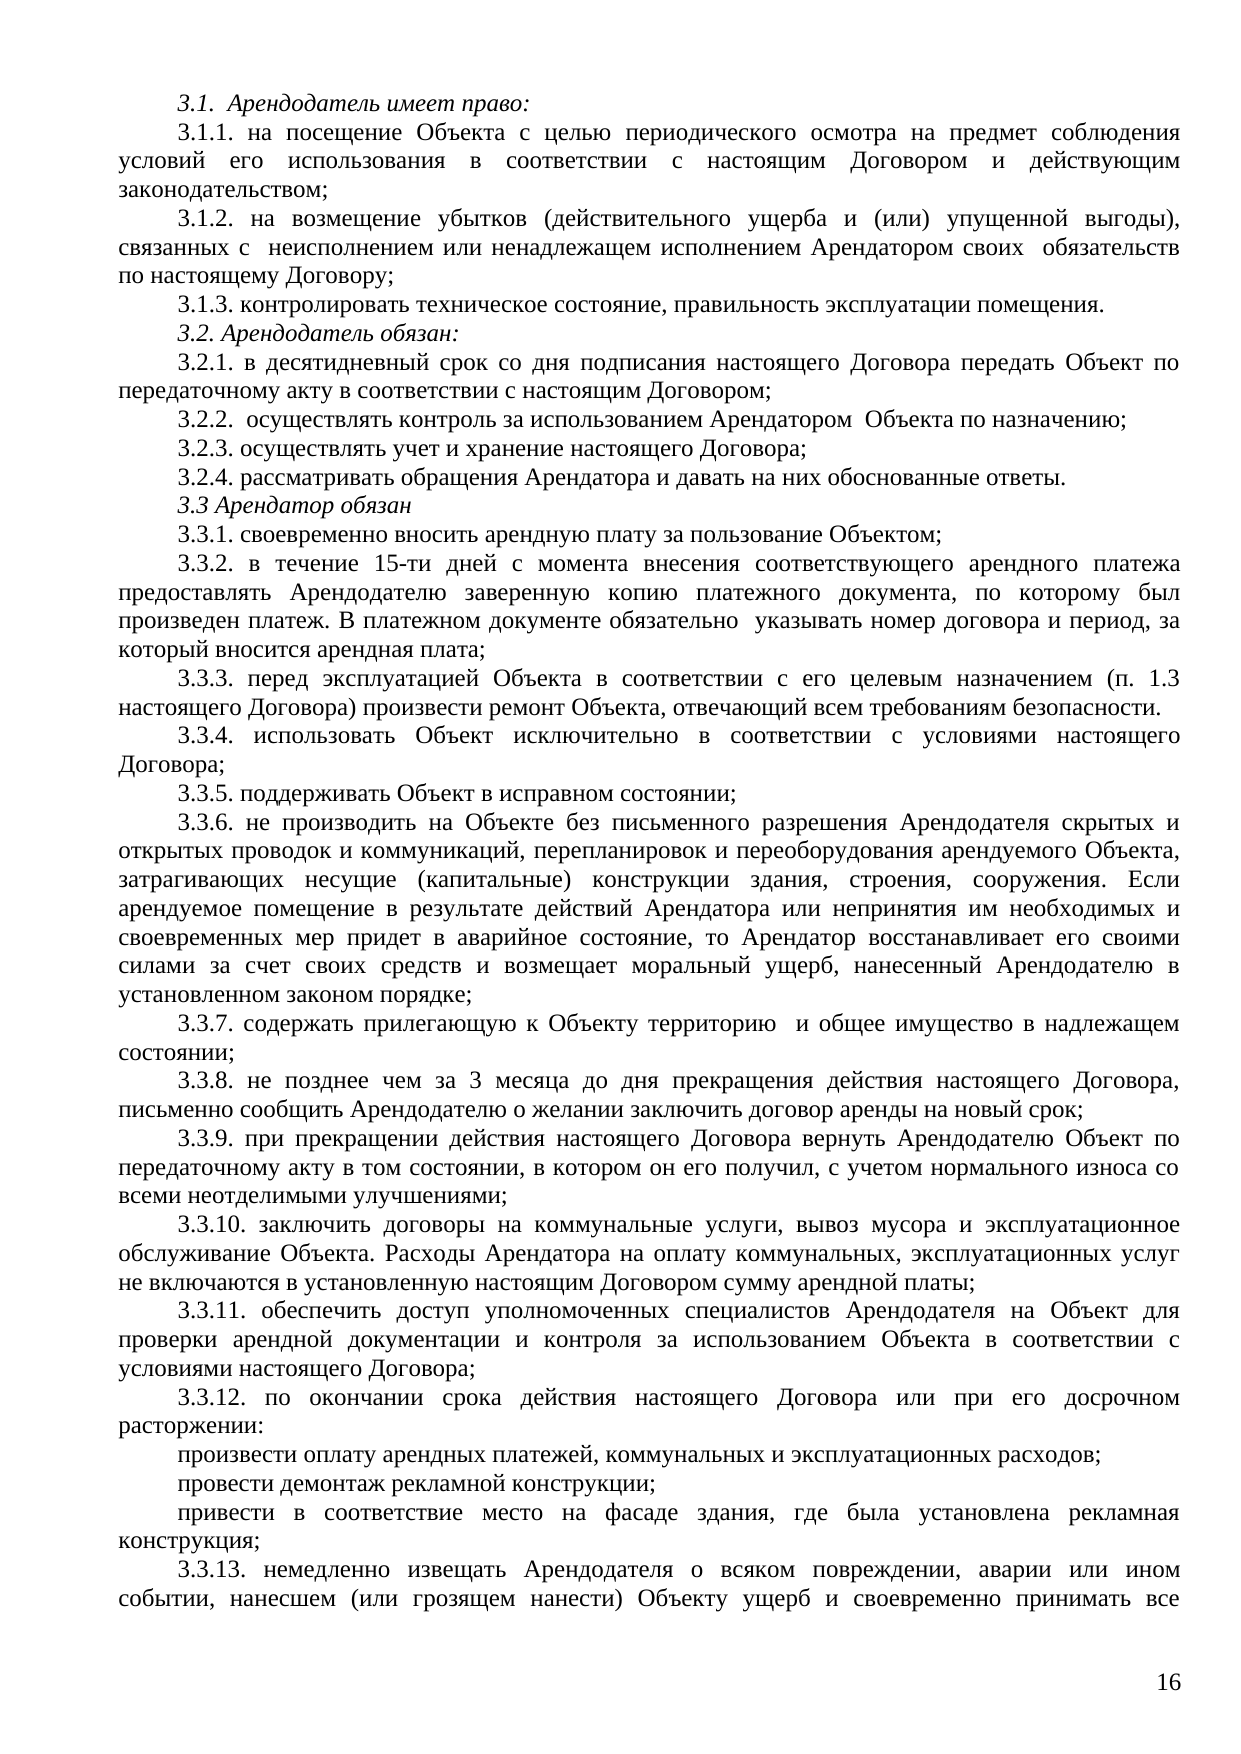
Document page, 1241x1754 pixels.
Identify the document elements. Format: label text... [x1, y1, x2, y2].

text 3.2.2. осуществлять контроль за использованием Арендатором Объекта по назначению; [118, 404, 1181, 433]
text 3.2.3. осуществлять учет и хранение настоящего Договора; [118, 433, 1181, 462]
text 3.3.12. по окончании срока действия настоящего Договора или при его досрочном расторжении: [118, 1382, 1181, 1439]
text провести демонтаж рекламной конструкции; [118, 1468, 1181, 1497]
text 3.1.1. на посещение Объекта с целью периодического осмотра на предмет соблюдения условий его использования в соответствии с настоящим Договором и действующим законодательством; [118, 117, 1181, 203]
text 3.3.6. не производить на Объекте без письменного разрешения Арендодателя скрытых и открытых проводок и коммуникаций, перепланировок и переоборудования арендуемого Объекта, затрагивающих несущие (капитальные) конструкции здания, строения, сооружения. Если арендуемое помещение в результате действий Арендатора или непринятия им необходимых и своевременных мер придет в аварийное состояние, то Арендатор восстанавливает его своими силами за счет своих средств и возмещает моральный ущерб, нанесенный Арендодателю в установленном законом порядке; [118, 807, 1181, 1008]
text 3.3.1. своевременно вносить арендную плату за пользование Объектом; [118, 519, 1181, 548]
text 3.3.9. при прекращении действия настоящего Договора вернуть Арендодателю Объект по передаточному акту в том состоянии, в котором он его получил, с учетом нормального износа со всеми неотделимыми улучшениями; [118, 1123, 1181, 1209]
text 3.3.11. обеспечить доступ уполномоченных специалистов Арендодателя на Объект для проверки арендной документации и контроля за использованием Объекта в соответствии с условиями настоящего Договора; [118, 1295, 1181, 1382]
text 3.3.7. содержать прилегающую к Объекту территорию и общее имущество в надлежащем состоянии; [118, 1008, 1181, 1065]
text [118, 1554, 1181, 1612]
text 3.3 Арендатор обязан [118, 490, 1181, 519]
text 3.2.1. в десятидневный срок со дня подписания настоящего Договора передать Объект по передаточному акту в соответствии с настоящим Договором; [118, 347, 1181, 404]
text 3.3.10. заключить договоры на коммунальные услуги, вывоз мусора и эксплуатационное обслуживание Объекта. Расходы Арендатора на оплату коммунальных, эксплуатационных услуг не включаются в установленную настоящим Договором сумму арендной платы; [118, 1209, 1181, 1295]
text 3.1.2. на возмещение убытков (действительного ущерба и (или) упущенной выгоды), связанных с неисполнением или ненадлежащем исполнением Арендатором своих обязательств по настоящему Договору; [118, 203, 1181, 289]
text 3.1.3. контролировать техническое состояние, правильность эксплуатации помещения. [118, 289, 1181, 318]
text 3.3.5. поддерживать Объект в исправном состоянии; [118, 778, 1181, 807]
text 3.3.8. не позднее чем за 3 месяца до дня прекращения действия настоящего Договора, письменно сообщить Арендодателю о желании заключить договор аренды на новый срок; [118, 1065, 1181, 1123]
text привести в соответствие место на фасаде здания, где была установлена рекламная конструкция; [118, 1497, 1181, 1554]
text 3.1. Арендодатель имеет право: [118, 88, 1181, 117]
text 3.3.4. использовать Объект исключительно в соответствии с условиями настоящего Договора; [118, 720, 1181, 778]
text 3.2. Арендодатель обязан: [118, 318, 1181, 347]
text 3.3.2. в течение 15-ти дней с момента внесения соответствующего арендного платежа предоставлять Арендодателю заверенную копию платежного документа, по которому был произведен платеж. В платежном документе обязательно указывать номер договора и период, за который вносится арендная плата; [118, 548, 1181, 663]
text 3.3.3. перед эксплуатацией Объекта в соответствии с его целевым назначением (п. 1.3 настоящего Договора) произвести ремонт Объекта, отвечающий всем требованиям безопасности. [118, 663, 1181, 720]
text 3.2.4. рассматривать обращения Арендатора и давать на них обоснованные ответы. [118, 462, 1181, 490]
text произвести оплату арендных платежей, коммунальных и эксплуатационных расходов; [118, 1439, 1181, 1468]
